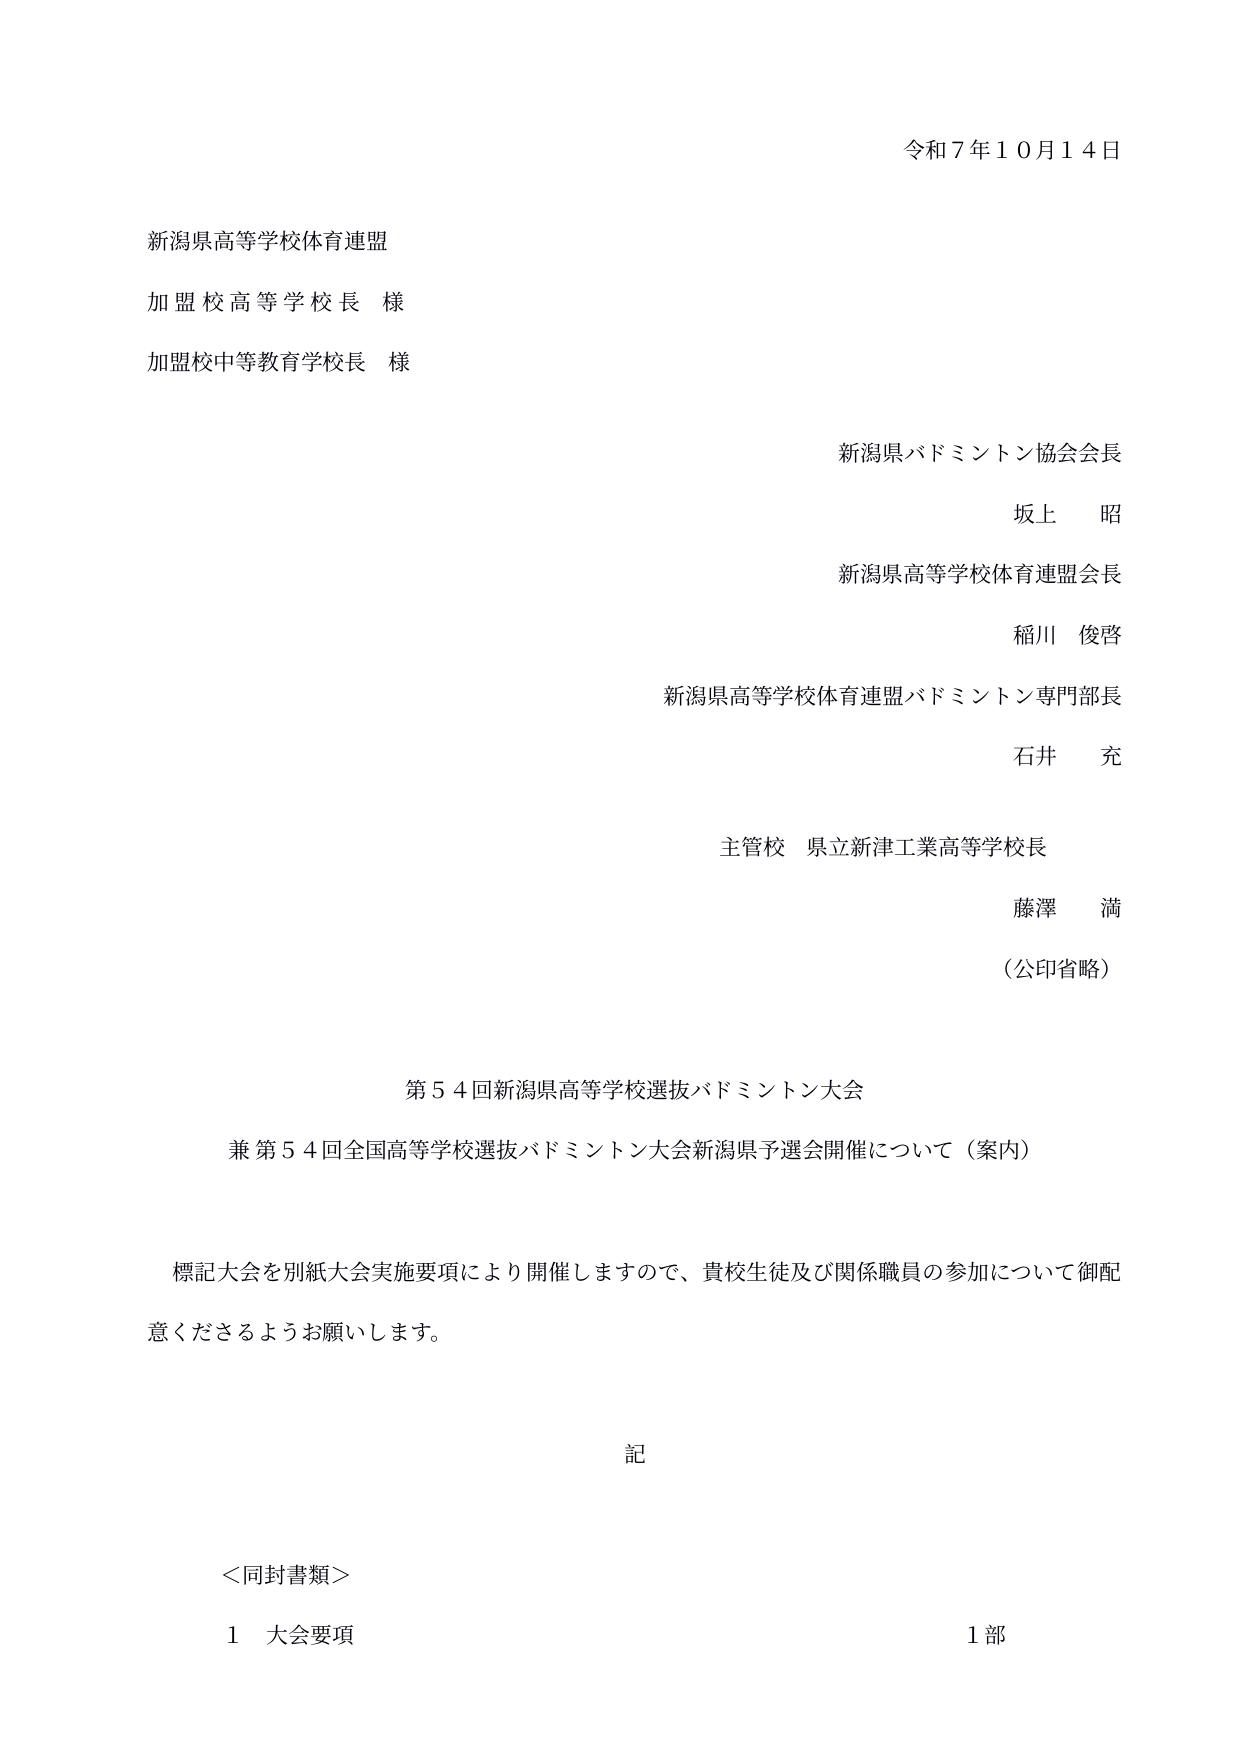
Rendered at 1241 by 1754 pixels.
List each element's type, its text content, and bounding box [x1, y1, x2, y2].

text 新潟県バドミントン協会会長 [148, 422, 1122, 482]
text 令和７年１０月１４日 [148, 119, 1122, 179]
text 稲川 俊啓 [148, 604, 1122, 664]
text １ 大会要項 １部 [223, 1604, 1122, 1665]
text 藤澤 満 [148, 877, 1122, 937]
text 第５４回新潟県高等学校選抜バドミントン大会 [148, 1058, 1122, 1119]
text 主管校 県立新津工業高等学校長 [148, 816, 1047, 877]
text 坂上 昭 [148, 482, 1122, 543]
text 新潟県高等学校体育連盟 [148, 210, 1122, 270]
text ＜同封書類＞ [221, 1543, 1122, 1604]
text 新潟県高等学校体育連盟会長 [148, 543, 1122, 604]
text 兼 第５４回全国高等学校選抜バドミントン大会新潟県予選会開催について（案内） [148, 1119, 1122, 1180]
text 石井 充 [148, 725, 1122, 786]
text 標記大会を別紙大会実施要項により開催しますので、貴校生徒及び関係職員の参加について御配意くださるようお願いします。 [148, 1240, 1122, 1362]
text 新潟県高等学校体育連盟バドミントン専門部長 [148, 664, 1122, 725]
text 加盟校高等学校長 様 [148, 270, 1122, 331]
text （公印省略） [148, 937, 1122, 998]
text 記 [148, 1422, 1122, 1483]
text 加盟校中等教育学校長 様 [148, 331, 1122, 392]
